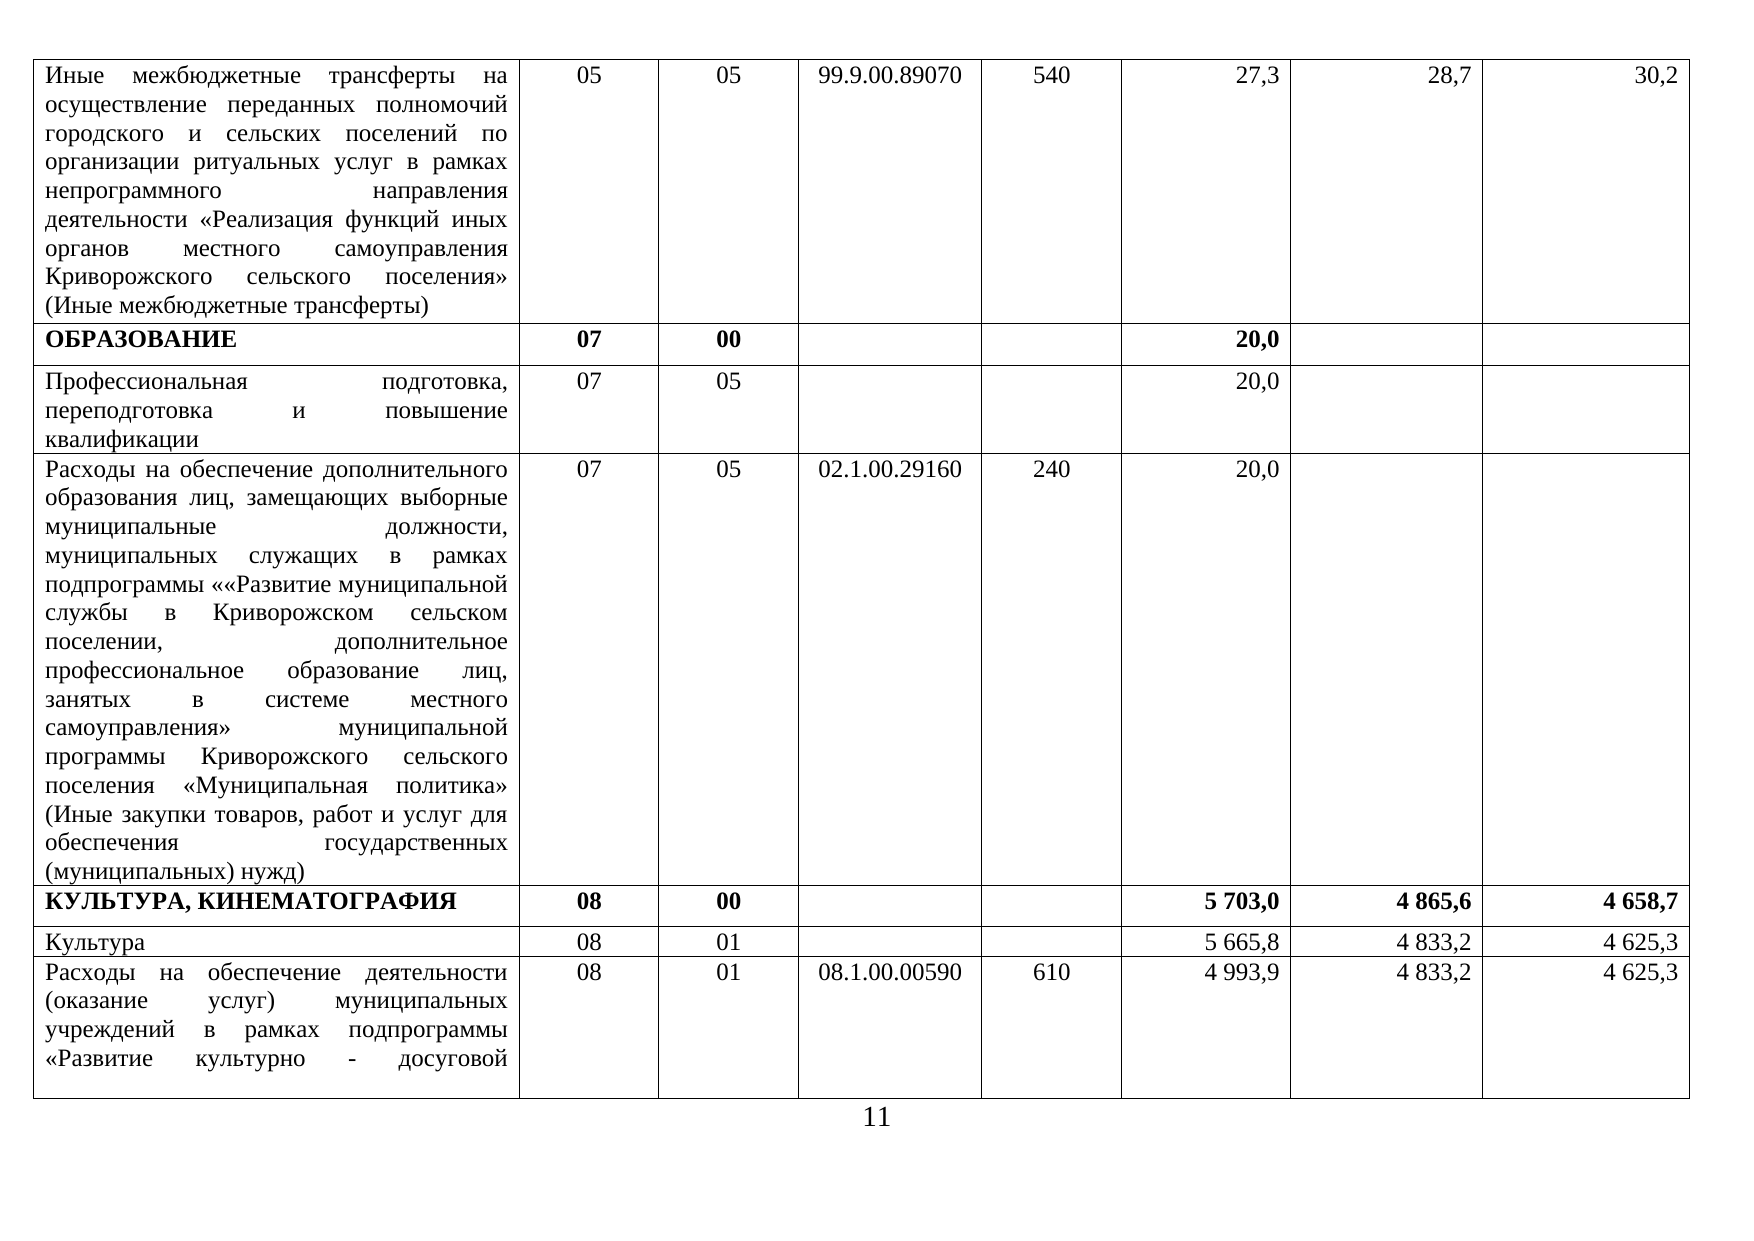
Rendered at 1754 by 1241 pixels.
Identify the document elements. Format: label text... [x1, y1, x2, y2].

table_cell 08 [520, 927, 658, 956]
table_cell 08 [520, 957, 658, 1098]
table_cell 08 [520, 886, 658, 926]
table_cell 01 [659, 957, 798, 1098]
table_cell Культура [34, 927, 519, 956]
table_cell [982, 366, 1121, 453]
table_cell [1483, 324, 1689, 365]
table_cell 20,0 [1122, 366, 1290, 453]
table_cell 05 [659, 60, 798, 323]
table_cell 99.9.00.89070 [799, 60, 981, 323]
table_cell 20,0 [1122, 454, 1290, 885]
table_cell 4 865,6 [1291, 886, 1482, 926]
table_cell 00 [659, 324, 798, 365]
table_cell 4 625,3 [1483, 927, 1689, 956]
table_cell 01 [659, 927, 798, 956]
table_cell 28,7 [1291, 60, 1482, 323]
table_cell 4 833,2 [1291, 927, 1482, 956]
table_cell [1483, 366, 1689, 453]
table_cell Расходы на обеспечение дополнительного образования лиц, замещающих выборные муниципальные должности, муниципальных служащих в рамках подпрограммы ««Развитие муниципальной службы в Криворожском сельском поселении, дополнительное профессиональное образование лиц, занятых в системе местного самоуправления» муниципальной программы Криворожского сельского поселения «Муниципальная политика» (Иные закупки товаров, работ и услуг для обеспечения государственных (муниципальных) нужд) [34, 454, 519, 885]
table_cell 02.1.00.29160 [799, 454, 981, 885]
table_cell 30,2 [1483, 60, 1689, 323]
table_cell 240 [982, 454, 1121, 885]
table_cell 540 [982, 60, 1121, 323]
table_cell 4 625,3 [1483, 957, 1689, 1098]
table_cell 07 [520, 366, 658, 453]
table_cell 5 703,0 [1122, 886, 1290, 926]
table_cell 07 [520, 454, 658, 885]
table_cell 05 [659, 454, 798, 885]
table_cell 27,3 [1122, 60, 1290, 323]
table_cell [799, 886, 981, 926]
table_cell Иные межбюджетные трансферты на осуществление переданных полномочий городского и сельских поселений по организации ритуальных услуг в рамках непрограммного направления деятельности «Реализация функций иных органов местного самоуправления Криворожского сельского поселения» (Иные межбюджетные трансферты) [34, 60, 519, 323]
table_cell [982, 927, 1121, 956]
table_cell КУЛЬТУРА, КИНЕМАТОГРАФИЯ [34, 886, 519, 926]
table_cell 5 665,8 [1122, 927, 1290, 956]
table_cell 08.1.00.00590 [799, 957, 981, 1098]
table_cell 05 [520, 60, 658, 323]
table_cell [799, 324, 981, 365]
table_cell 4 993,9 [1122, 957, 1290, 1098]
table_cell 610 [982, 957, 1121, 1098]
table_cell 4 833,2 [1291, 957, 1482, 1098]
table_cell ОБРАЗОВАНИЕ [34, 324, 519, 365]
table_cell [799, 366, 981, 453]
table_cell 4 658,7 [1483, 886, 1689, 926]
table_cell [1291, 454, 1482, 885]
table_cell 00 [659, 886, 798, 926]
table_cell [34, 957, 519, 1098]
table_cell [799, 927, 981, 956]
table_cell 07 [520, 324, 658, 365]
table_cell Профессиональная подготовка, переподготовка и повышение квалификации [34, 366, 519, 453]
table_cell [1291, 324, 1482, 365]
table_cell 20,0 [1122, 324, 1290, 365]
table_cell [982, 886, 1121, 926]
table_cell 05 [659, 366, 798, 453]
table_cell [1291, 366, 1482, 453]
table_cell [982, 324, 1121, 365]
table_cell [1483, 454, 1689, 885]
